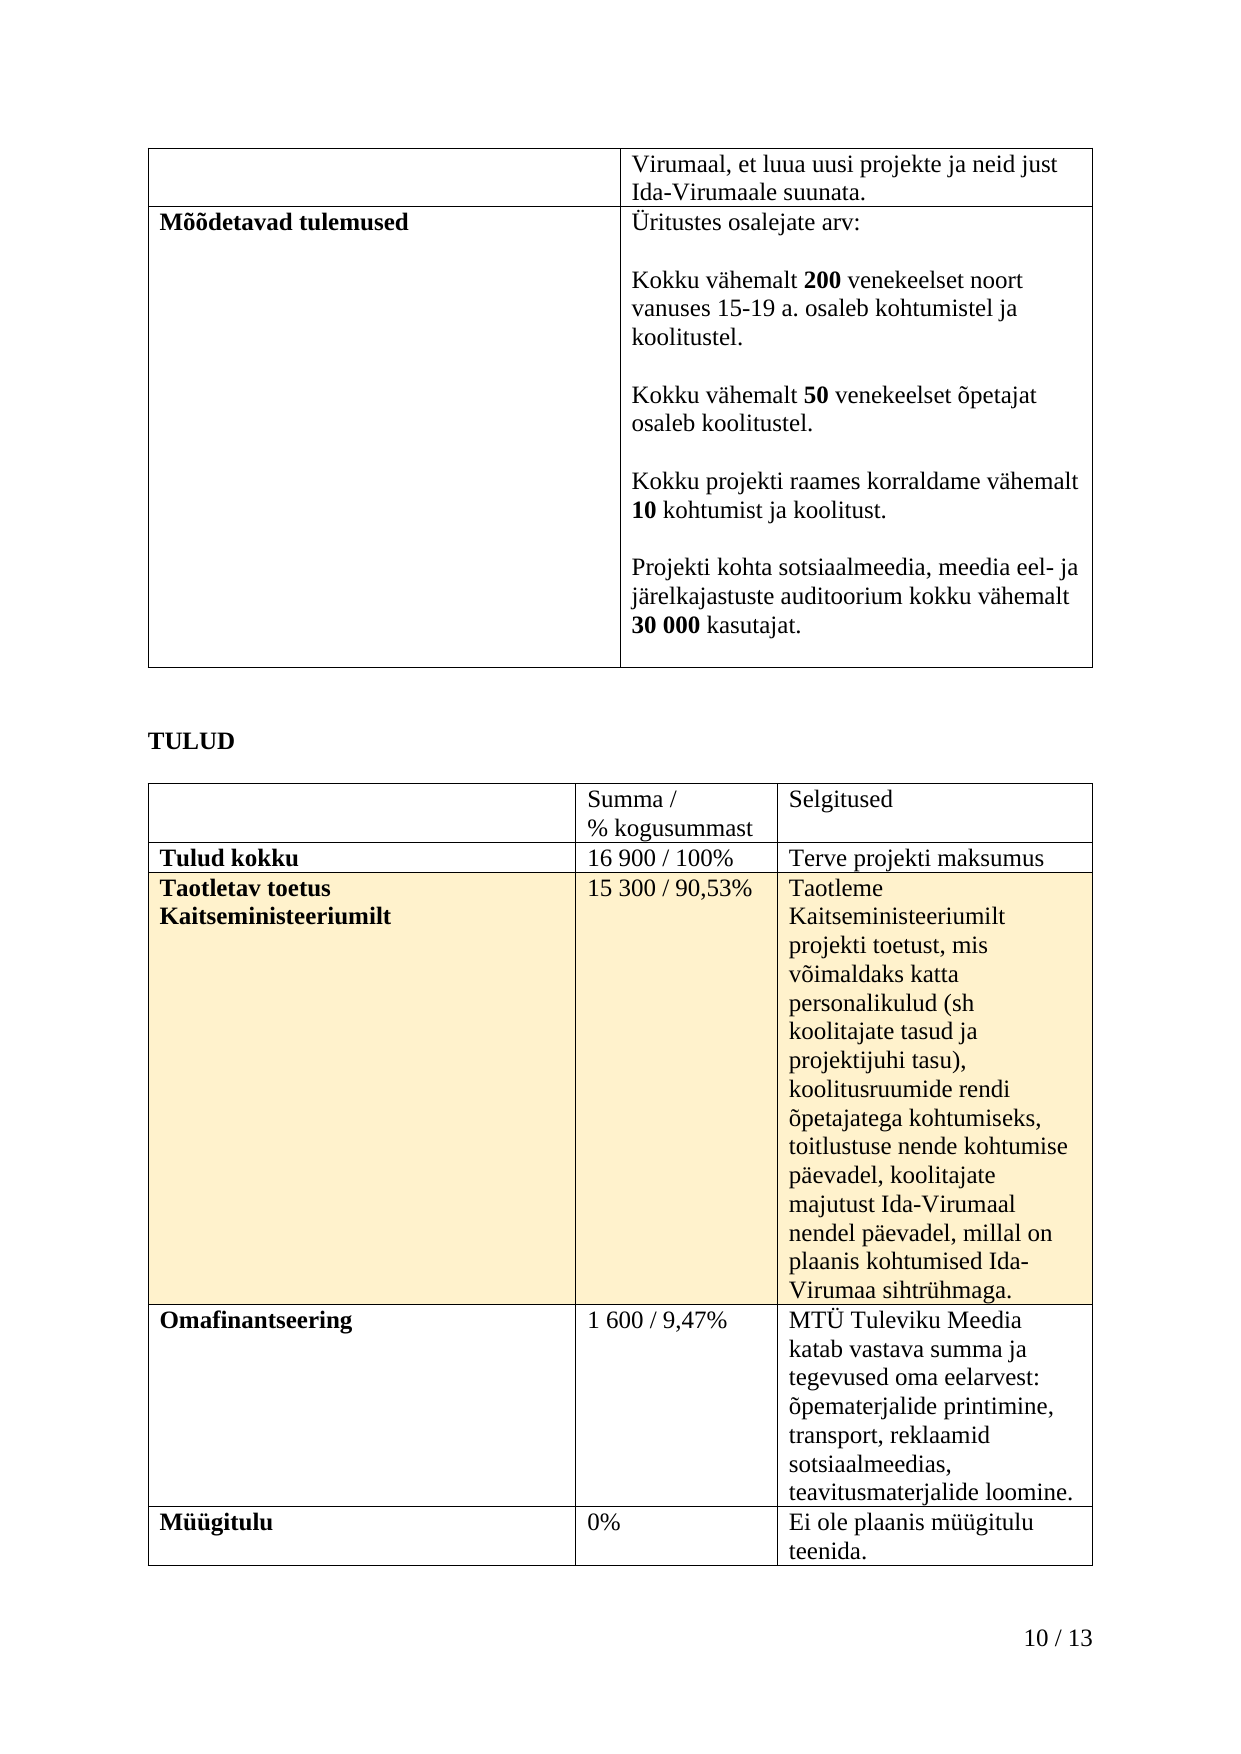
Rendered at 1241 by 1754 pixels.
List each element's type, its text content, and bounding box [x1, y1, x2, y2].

table_cell Terve projekti maksumus [778, 843, 1092, 872]
table_cell MTÜ Tuleviku Meedia katab vastava summa ja tegevused oma eelarvest: õpematerjalide printimine, transport, reklaamid sotsiaalmeedias, teavitusmaterjalide loomine. [778, 1305, 1092, 1506]
table_cell Müügitulu [149, 1507, 575, 1565]
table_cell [621, 149, 1092, 206]
table_cell Taotletav toetus Kaitseministeeriumilt [149, 873, 575, 1304]
text TULUD [148, 726, 1093, 754]
table_cell Tulud kokku [149, 843, 575, 872]
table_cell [149, 149, 620, 206]
table_cell 0% [576, 1507, 777, 1565]
table_header Summa / % kogusummast [576, 784, 777, 842]
table_cell Taotleme Kaitseministeeriumilt projekti toetust, mis võimaldaks katta personalikulud (sh koolitajate tasud ja projektijuhi tasu), koolitusruumide rendi õpetajatega kohtumiseks, toitlustuse nende kohtumise päevadel, koolitajate majutust Ida-Virumaal nendel päevadel, millal on plaanis kohtumised Ida-Virumaa sihtrühmaga. [778, 873, 1092, 1304]
table_cell Ei ole plaanis müügitulu teenida. [778, 1507, 1092, 1565]
table_cell 15 300 / 90,53% [576, 873, 777, 1304]
table_cell Mõõdetavad tulemused [149, 207, 620, 667]
table_cell Üritustes osalejate arv: Kokku vähemalt 200 venekeelset noort vanuses 15-19 a. osaleb kohtumistel ja koolitustel. Kokku vähemalt 50 venekeelset õpetajat osaleb koolitustel. Kokku projekti raames korraldame vähemalt 10 kohtumist ja koolitust. Projekti kohta sotsiaalmeedia, meedia eel- ja järelkajastuste auditoorium kokku vähemalt 30 000 kasutajat. [621, 207, 1092, 667]
table_cell 16 900 / 100% [576, 843, 777, 872]
table_cell Omafinantseering [149, 1305, 575, 1506]
table_cell 1 600 / 9,47% [576, 1305, 777, 1506]
table_header Selgitused [778, 784, 1092, 842]
table_header [149, 784, 575, 842]
